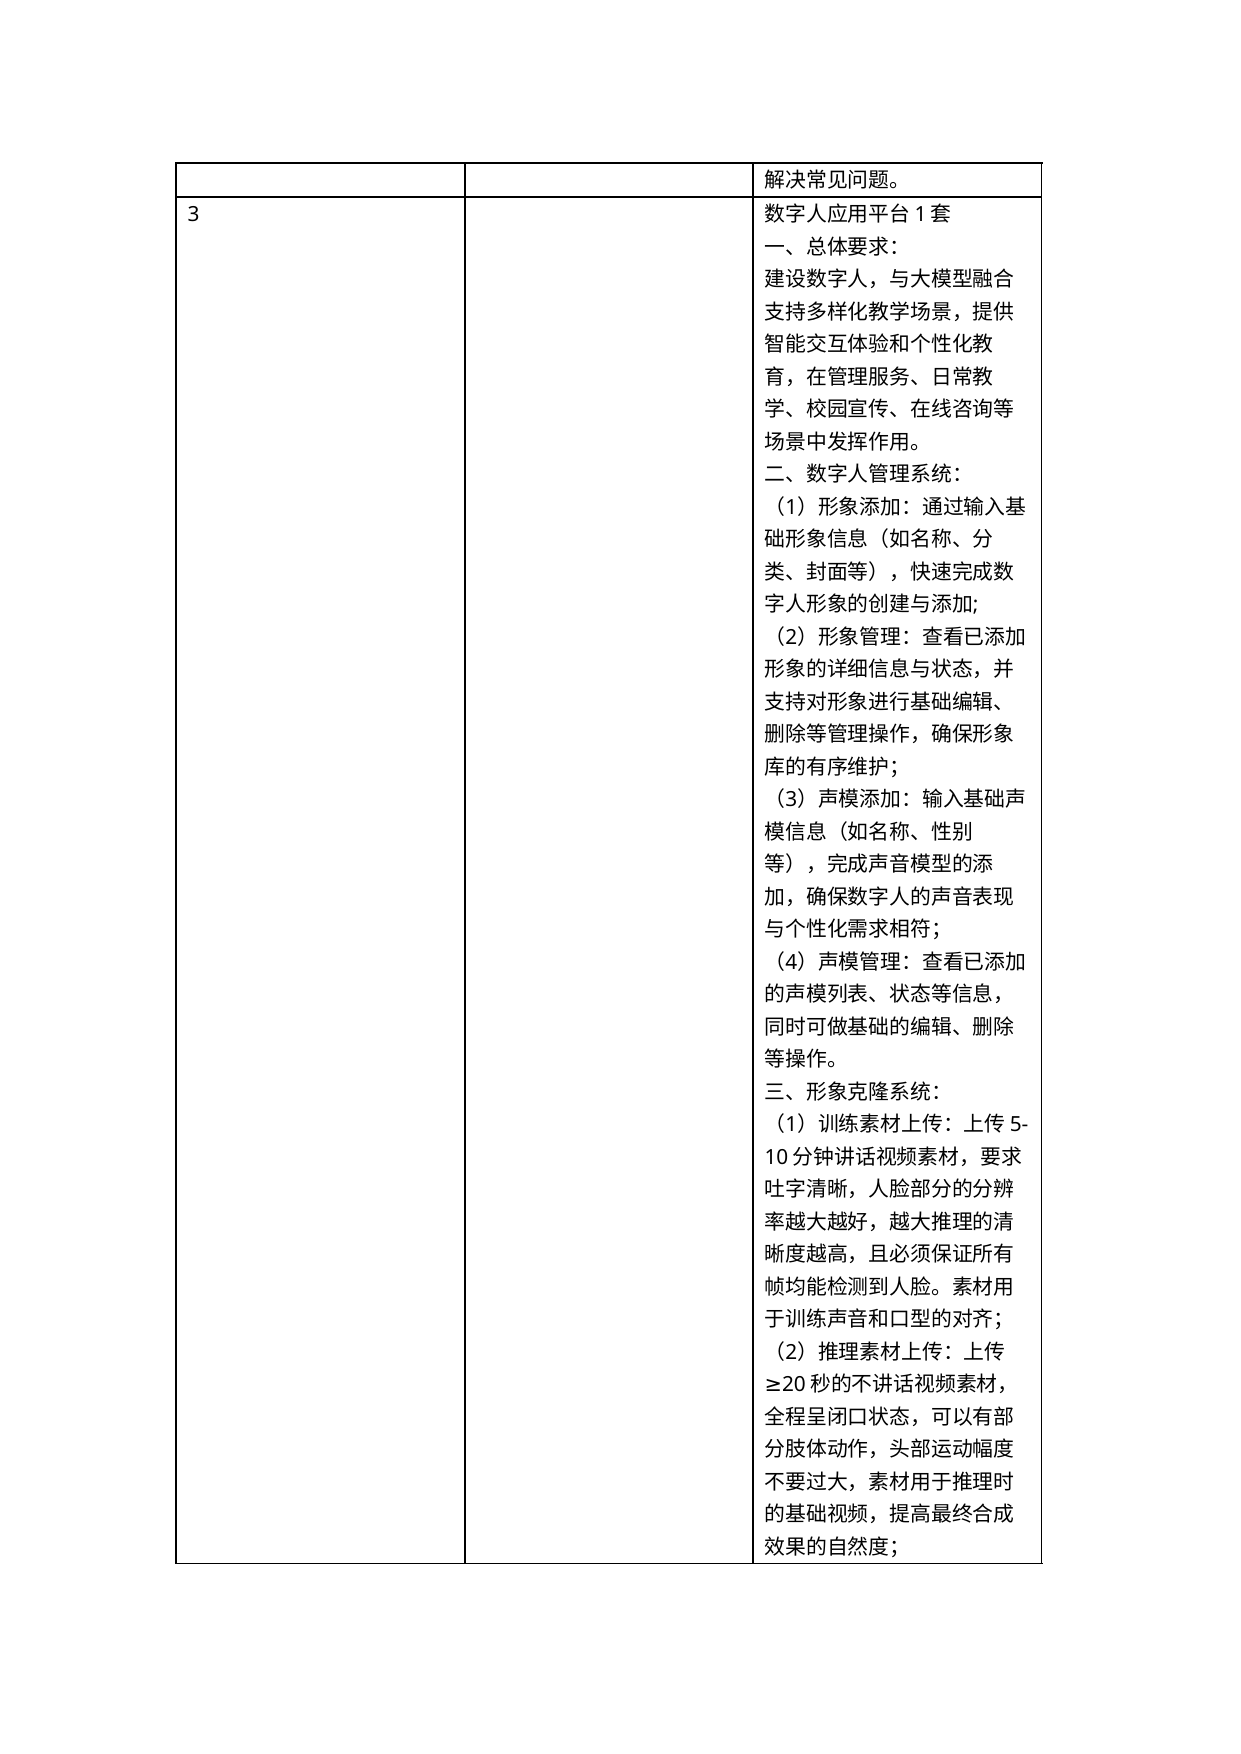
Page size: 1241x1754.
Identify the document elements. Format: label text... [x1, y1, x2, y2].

table_cell [466, 164, 752, 196]
table_cell 3 [177, 198, 464, 1563]
table_cell 2 [177, 164, 464, 196]
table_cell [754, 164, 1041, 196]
table_cell [466, 198, 752, 1563]
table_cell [754, 198, 1041, 1563]
